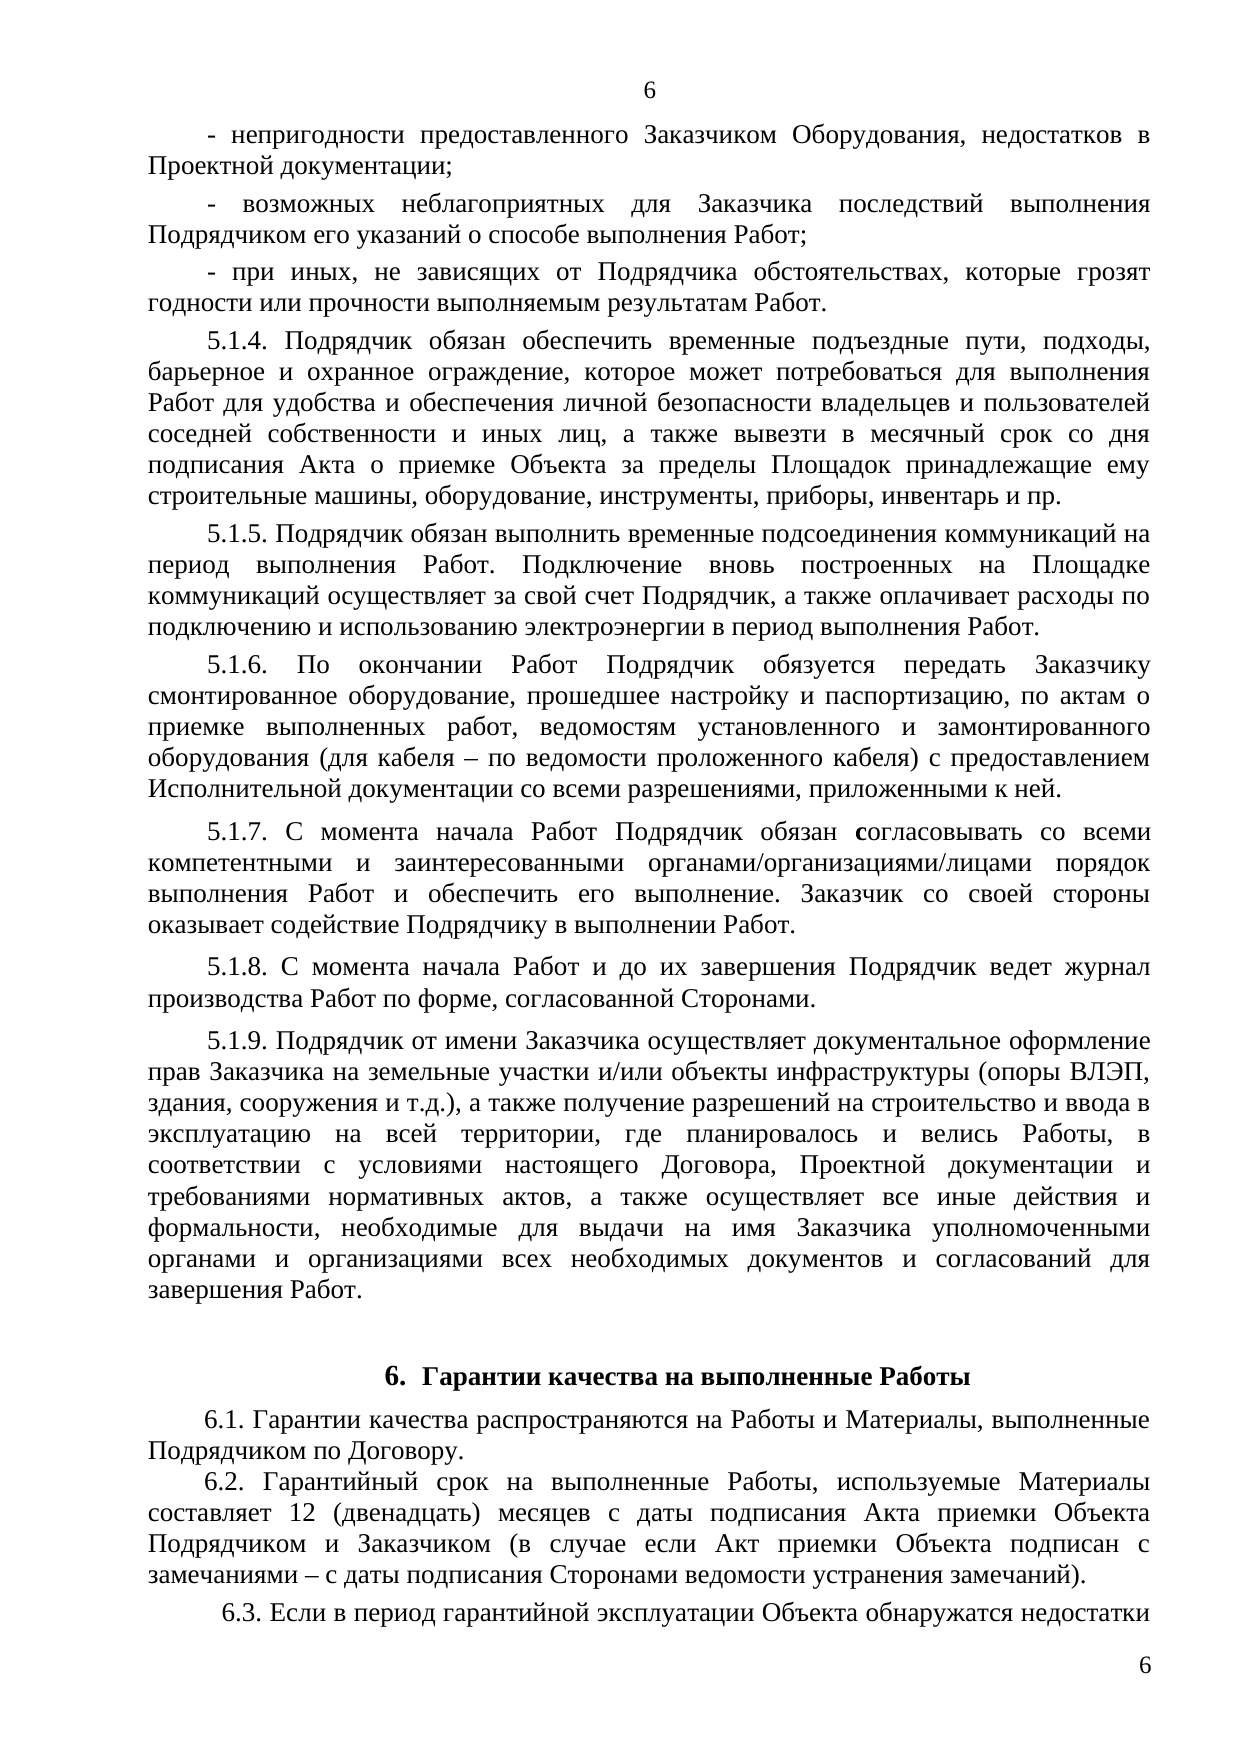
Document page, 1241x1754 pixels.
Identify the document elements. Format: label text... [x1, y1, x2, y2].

text - возможных неблагоприятных для Заказчика последствий выполнения Подрядчиком его указаний о способе выполнения Работ; [148, 187, 1152, 249]
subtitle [148, 1596, 1152, 1627]
text 5.1.5. Подрядчик обязан выполнить временные подсоединения коммуникаций на период выполнения Работ. Подключение вновь построенных на Площадке коммуникаций осуществляет за свой счет Подрядчик, а также оплачивает расходы по подключению и использованию электроэнергии в период выполнения Работ. [148, 517, 1152, 641]
text 6.1. Гарантии качества распространяются на Работы и Материалы, выполненные Подрядчиком по Договору. [148, 1403, 1152, 1465]
text 5.1.9. Подрядчик от имени Заказчика осуществляет документальное оформление прав Заказчика на земельные участки и/или объекты инфраструктуры (опоры ВЛЭП, здания, сооружения и т.д.), а также получение разрешений на строительство и ввода в эксплуатацию на всей территории, где планировалось и велись Работы, в соответствии с условиями настоящего Договора, Проектной документации и требованиями нормативных актов, а также осуществляет все иные действия и формальности, необходимые для выдачи на имя Заказчика уполномоченными органами и организациями всех необходимых документов и согласований для завершения Работ. [148, 1024, 1152, 1304]
text 5.1.6. По окончании Работ Подрядчик обязуется передать Заказчику смонтированное оборудование, прошедшее настройку и паспортизацию, по актам о приемке выполненных работ, ведомостям установленного и замонтированного оборудования (для кабеля – по ведомости проложенного кабеля) с предоставлением Исполнительной документации со всеми разрешениями, приложенными к ней. [148, 648, 1152, 803]
text 6.2. Гарантийный срок на выполненные Работы, используемые Материалы составляет 12 (двенадцать) месяцев с даты подписания Акта приемки Объекта Подрядчиком и Заказчиком (в случае если Акт приемки Объекта подписан с замечаниями – с даты подписания Сторонами ведомости устранения замечаний). [148, 1465, 1152, 1590]
text 5.1.4. Подрядчик обязан обеспечить временные подъездные пути, подходы, барьерное и охранное ограждение, которое может потребоваться для выполнения Работ для удобства и обеспечения личной безопасности владельцев и пользователей соседней собственности и иных лиц, а также вывезти в месячный срок со дня подписания Акта о приемке Объекта за пределы Площадок принадлежащие ему строительные машины, оборудование, инструменты, приборы, инвентарь и пр. [148, 324, 1152, 511]
text - при иных, не зависящих от Подрядчика обстоятельствах, которые грозят годности или прочности выполняемым результатам Работ. [148, 255, 1152, 317]
text 5.1.7. С момента начала Работ Подрядчик обязан согласовывать со всеми компетентными и заинтересованными органами/организациями/лицами порядок выполнения Работ и обеспечить его выполнение. Заказчик со своей стороны оказывает содействие Подрядчику в выполнении Работ. [148, 815, 1152, 939]
text 5.1.8. С момента начала Работ и до их завершения Подрядчик ведет журнал производства Работ по форме, согласованной Сторонами. [148, 951, 1152, 1013]
text - непригодности предоставленного Заказчиком Оборудования, недостатков в Проектной документации; [148, 118, 1152, 180]
list Гарантии качества на выполненные Работы [204, 1358, 1152, 1392]
